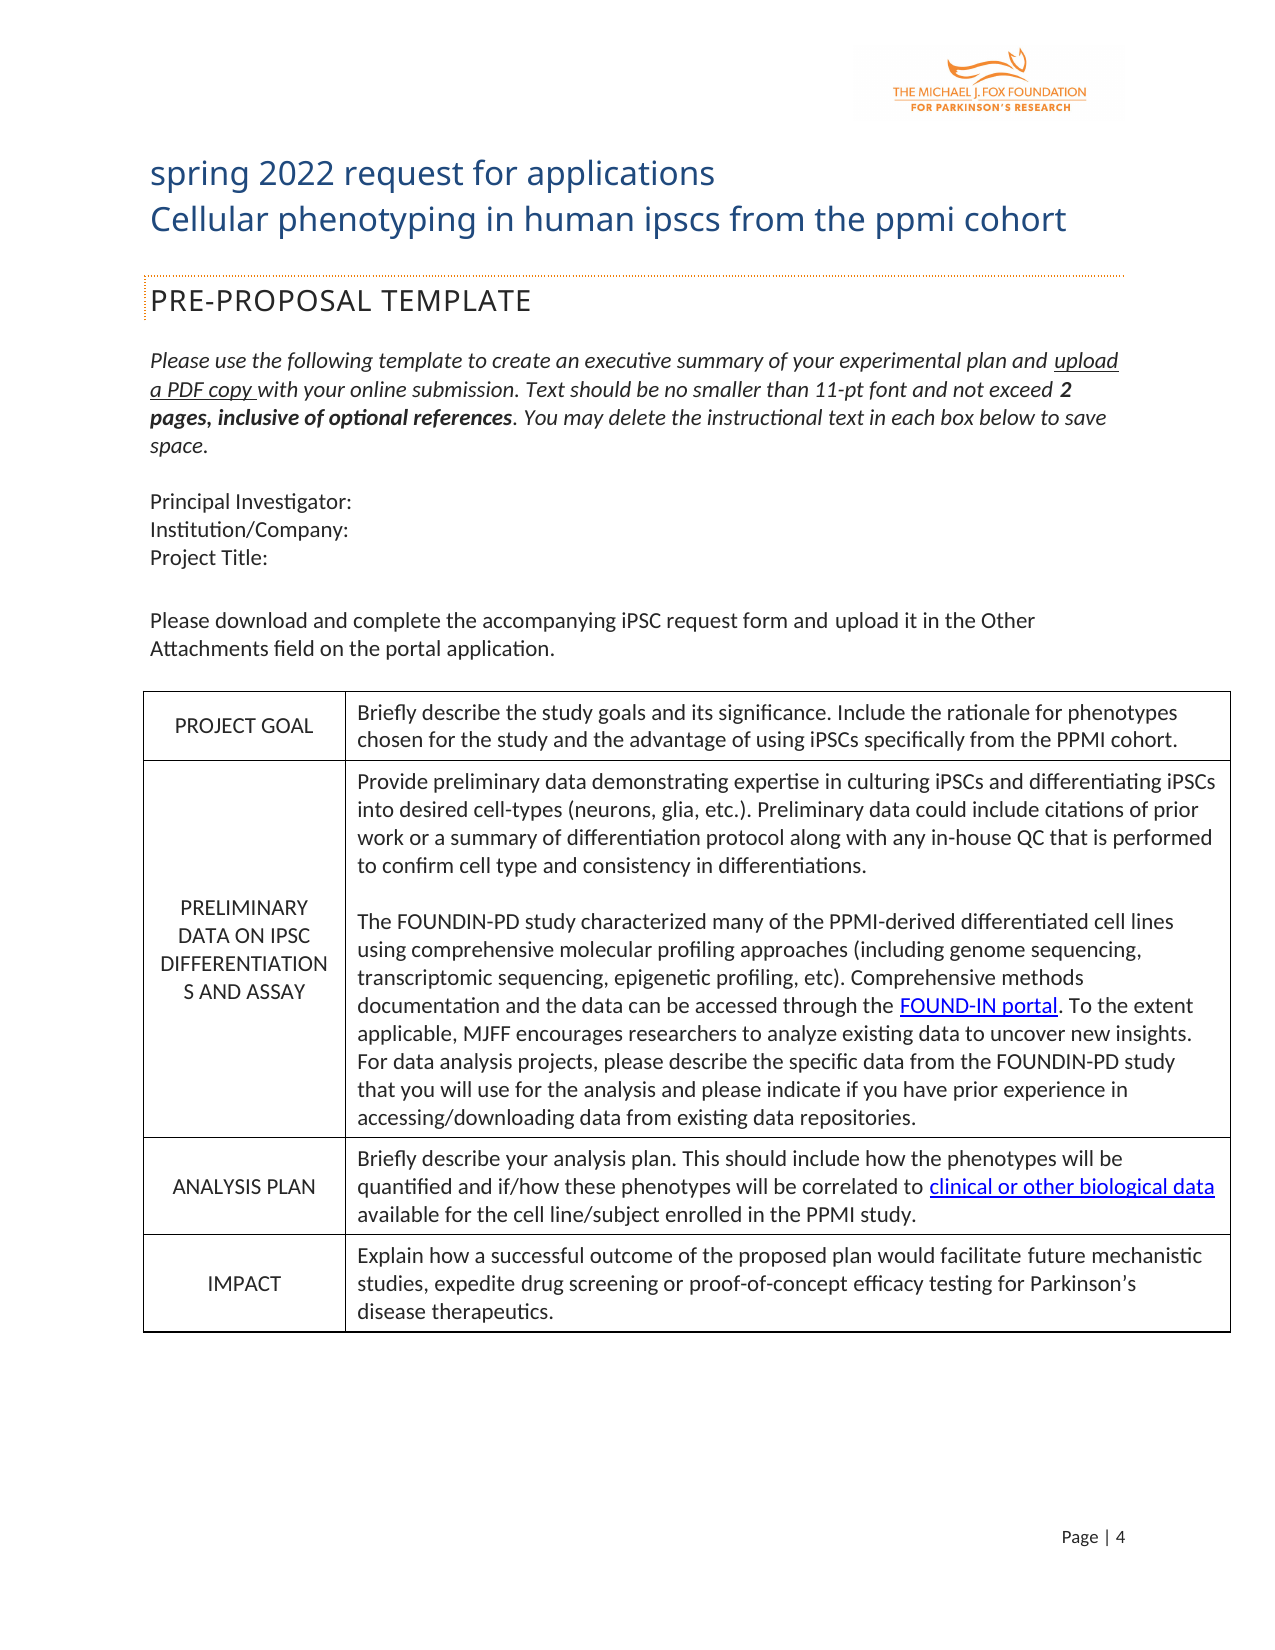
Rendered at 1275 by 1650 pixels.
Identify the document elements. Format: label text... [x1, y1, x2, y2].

picture [853, 45, 1125, 121]
text Project Title: [150, 543, 1125, 571]
text Cellular phenotyping in human ipscs from the ppmi cohort [150, 195, 1125, 241]
table_cell Explain how a successful outcome of the proposed plan would facilitate future mechanistic studies, expedite drug screening or proof-of-concept efficacy testing for Parkinson’s disease therapeutics. [346, 1235, 1230, 1331]
table_cell IMPACT [144, 1235, 345, 1331]
table_cell Provide preliminary data demonstrating expertise in culturing iPSCs and differentiating iPSCs into desired cell-types (neurons, glia, etc.). Preliminary data could include citations of prior work or a summary of differentiation protocol along with any in-house QC that is performed to confirm cell type and consistency in differentiations. The FOUNDIN-PD study characterized many of the PPMI-derived differentiated cell lines using comprehensive molecular profiling approaches (including genome sequencing, transcriptomic sequencing, epigenetic profiling, etc). Comprehensive methods documentation and the data can be accessed through the FOUND-IN portal. To the extent applicable, MJFF encourages researchers to analyze existing data to uncover new insights. For data analysis projects, please describe the specific data from the FOUNDIN-PD study that you will use for the analysis and please indicate if you have prior experience in accessing/downloading data from existing data repositories. [346, 761, 1230, 1137]
table_cell ANALYSIS PLAN [144, 1138, 345, 1234]
text Please download and complete the accompanying iPSC request form and upload it in the Other Attachments field on the portal application. [150, 606, 1125, 662]
table_cell PRELIMINARY DATA ON IPSC DIFFERENTIATIONS AND ASSAY [144, 761, 345, 1137]
text spring 2022 request for applications [150, 150, 1125, 195]
text Institution/Company: [150, 515, 1125, 543]
subtitle Pre-PROPOSAL TEMPLATE [144, 275, 1125, 320]
table_cell Briefly describe your analysis plan. This should include how the phenotypes will be quantified and if/how these phenotypes will be correlated to clinical or other biological data available for the cell line/subject enrolled in the PPMI study. [346, 1138, 1230, 1234]
table_header PROJECT GOAL [144, 692, 345, 760]
text Please use the following template to create an executive summary of your experimental plan and upload a PDF copy with your online submission. Text should be no smaller than 11-pt font and not exceed 2 pages, inclusive of optional references. You may delete the instructional text in each box below to save space. [150, 347, 1125, 459]
text Principal Investigator: [150, 487, 1125, 515]
table_header Briefly describe the study goals and its significance. Include the rationale for phenotypes chosen for the study and the advantage of using iPSCs specifically from the PPMI cohort. [346, 692, 1230, 760]
